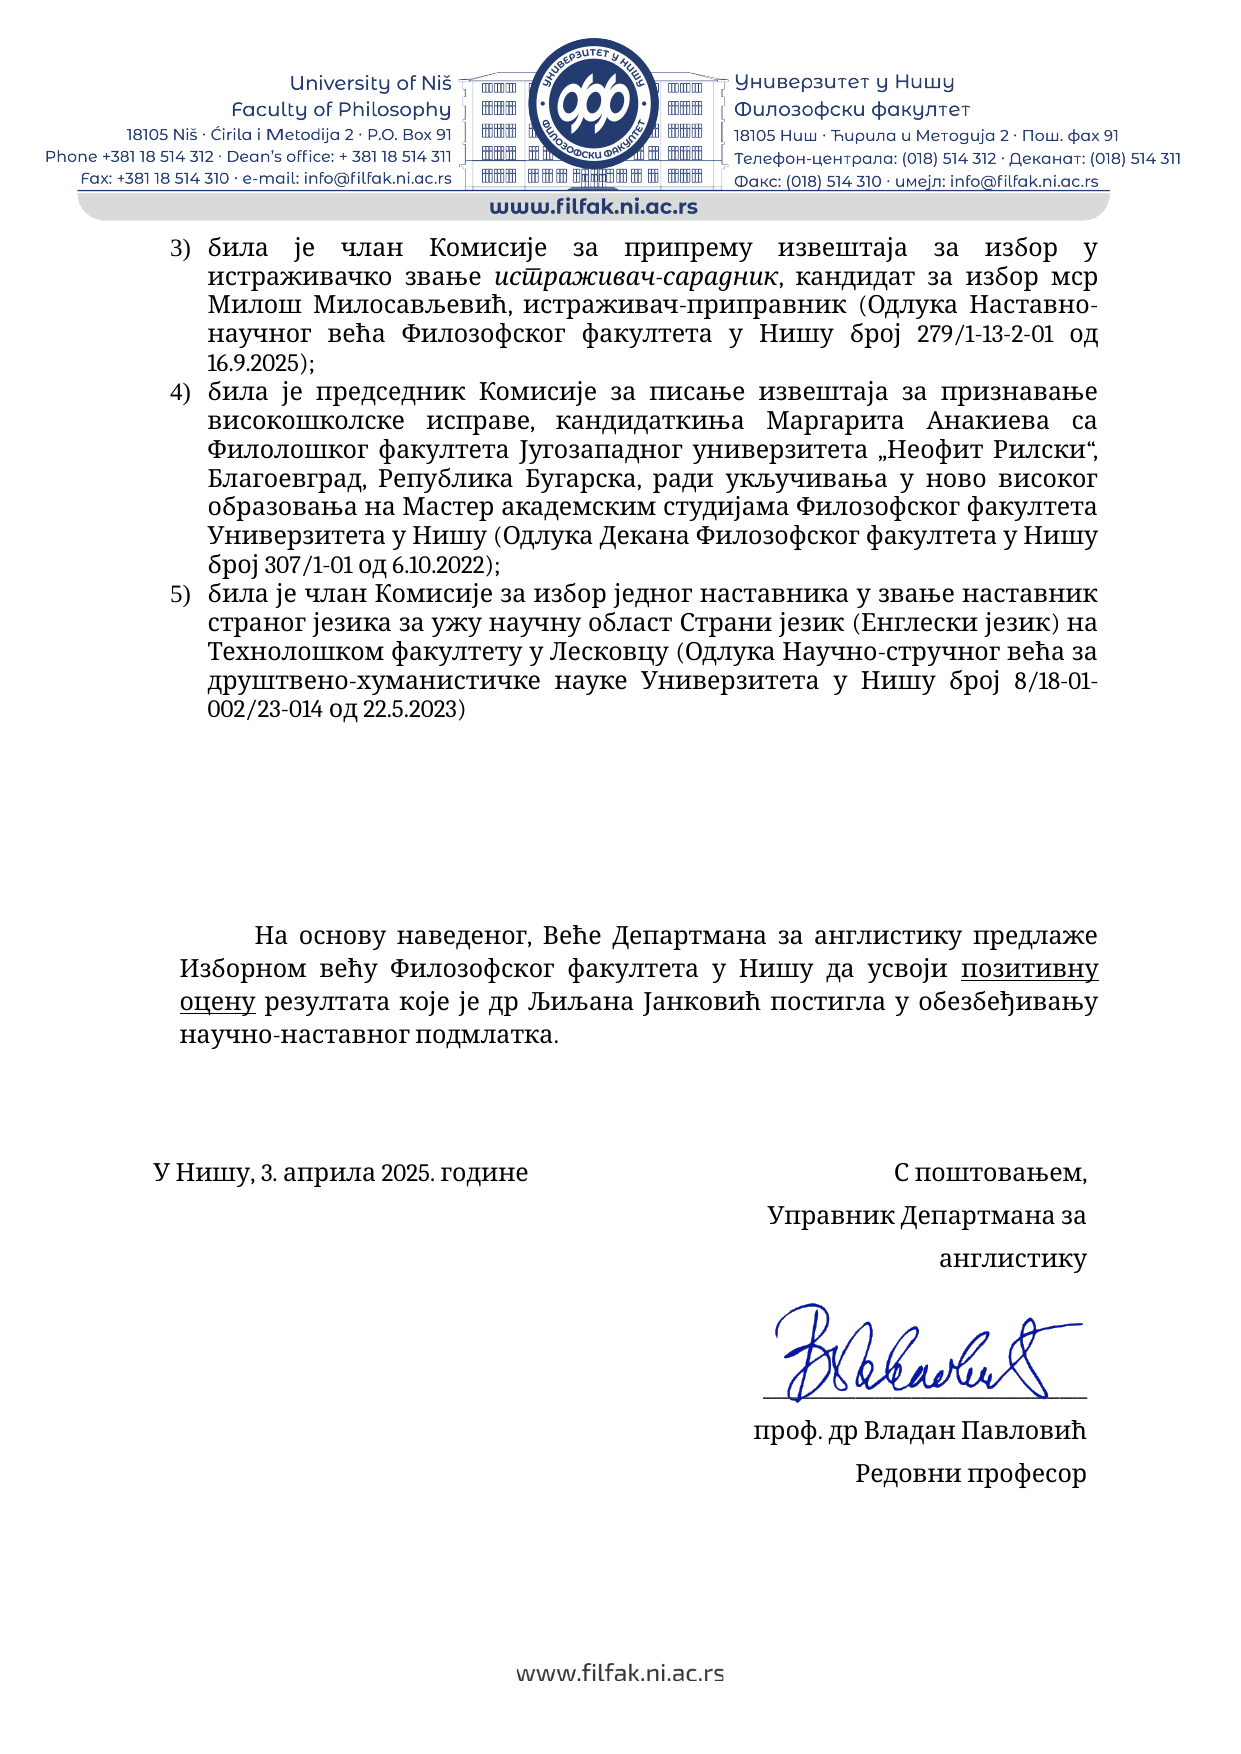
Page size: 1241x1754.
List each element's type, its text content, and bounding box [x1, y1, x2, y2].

text На основу наведеног, Веће Департмана за англистику предлаже Изборном већу Филозофског факултета у Нишу да усвоји позитивну оцену резултата које је др Љиљана Јанковић постигла у обезбеђивању научно-наставног подмлатка. [179, 922, 1098, 1050]
list била је члан Комисије за припрему извештаја за избор у истраживачко звање истраживач-сарадник, кандидат за избор мср Милош Милосављевић, истраживач-приправник (Одлука Наставно-научног већа Филозофског факултета у Нишу број 279/1-13-2-01 од 16.9.2025); [170, 233, 1098, 377]
table_header У Нишу, 3. априла 2025. године [142, 1072, 611, 1502]
list била је председник Комисије за писање извештаја за признавање високошколске исправе, кандидаткиња Маргарита Анакиева са Филолошког факултета Југозападног универзитета „Неофит Рилски“, Благоевград, Република Бугарска, ради укључивања у ново високог образовања на Мастер академским студијама Филозофског факултета Универзитета у Нишу (Одлука Декана Филозофског факултета у Нишу број 307/1-01 од 6.10.2022); [170, 377, 1098, 579]
picture [775, 1303, 1083, 1403]
list била је члан Комисије за избор једног наставника у звање наставник страног језика за ужу научну област Страни језик (Енглески језик) на Технолошком факултету у Лесковцу (Одлука Научно-стручног већа за друштвено-хуманистичке науке Универзитета у Нишу број 8/18-01-002/23-014 од 22.5.2023) [170, 579, 1098, 724]
picture [516, 1663, 724, 1681]
picture [24, 36, 1206, 222]
table_header С поштовањем, Управник Департмана за англистику ___________________________________ проф. др Владан Павловић Редовни професор [611, 1072, 1098, 1502]
